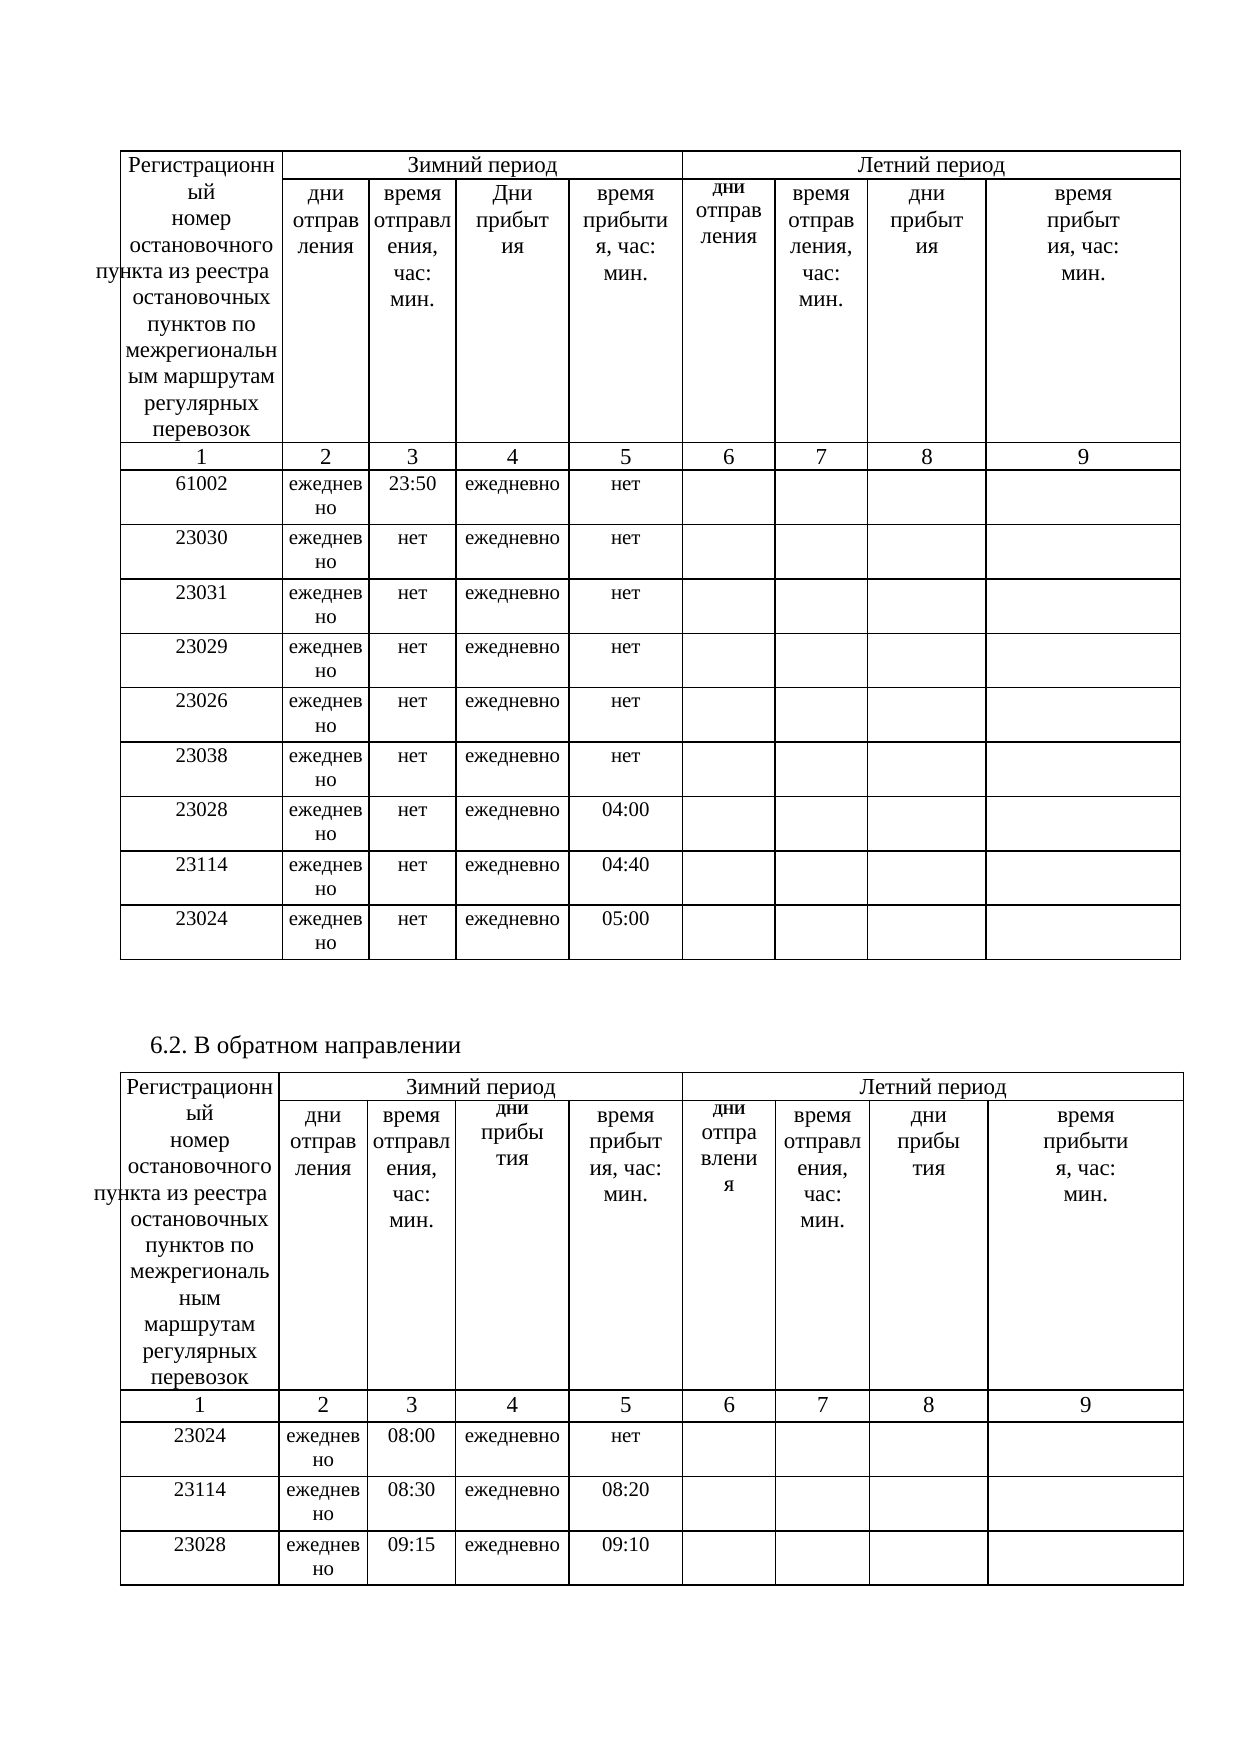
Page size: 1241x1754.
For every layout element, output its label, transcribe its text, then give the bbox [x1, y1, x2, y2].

table_cell нет [570, 1423, 682, 1476]
table_cell [868, 580, 985, 632]
table_cell ДНИ отпра влени я [683, 1101, 775, 1389]
table_header Летний период [683, 152, 1180, 178]
table_cell ежедневно [456, 1532, 568, 1584]
table_cell 3 [368, 1391, 455, 1421]
table_cell [868, 525, 985, 578]
table_cell время прибыт ия, час: мин. [987, 180, 1180, 441]
table_cell ежедневно [283, 580, 368, 632]
table_cell 7 [776, 1391, 869, 1421]
table_cell 8 [868, 443, 985, 469]
table_cell [683, 688, 774, 741]
table_cell нет [370, 852, 455, 904]
table_cell время прибыт ия, час: мин. [570, 1101, 682, 1389]
table_cell ежедневно [457, 852, 568, 904]
table_cell ежедневно [457, 906, 568, 959]
table_cell ДНИ прибы тия [456, 1101, 568, 1389]
table_cell [987, 852, 1180, 904]
table_cell 23038 [121, 743, 282, 796]
table_cell 08:00 [368, 1423, 455, 1476]
table_cell [683, 634, 774, 687]
table_cell ежедневно [456, 1423, 568, 1476]
table_cell [868, 634, 985, 687]
table_cell [683, 797, 774, 850]
table_cell нет [370, 743, 455, 796]
table_cell ежедневно [283, 525, 368, 578]
table_cell 23114 [121, 852, 282, 904]
table_cell [868, 797, 985, 850]
table_cell дни отправ ления [280, 1101, 367, 1389]
table_cell 6 [683, 443, 774, 469]
table_cell 3 [370, 443, 455, 469]
table_cell нет [370, 634, 455, 687]
table_cell нет [570, 525, 682, 578]
table_cell [683, 743, 774, 796]
table_cell ежедневно [283, 743, 368, 796]
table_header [121, 1073, 278, 1389]
table_cell ежедневно [283, 471, 368, 524]
table_cell 08:20 [570, 1477, 682, 1530]
table_cell [987, 688, 1180, 741]
table_cell 7 [776, 443, 867, 469]
table_cell 6 [683, 1391, 775, 1421]
table_cell [989, 1423, 1183, 1476]
table_cell 23:50 [370, 471, 455, 524]
table_cell ежедневно [280, 1423, 367, 1476]
table_cell ежедневно [283, 906, 368, 959]
table_cell 2 [280, 1391, 367, 1421]
table_cell 23024 [121, 1423, 278, 1476]
table_cell [987, 797, 1180, 850]
table_cell нет [570, 743, 682, 796]
table_cell 04:40 [570, 852, 682, 904]
table_cell [776, 1423, 869, 1476]
table_cell [683, 525, 774, 578]
table_cell 9 [987, 443, 1180, 469]
table_cell время отправл ения, час: мин. [370, 180, 455, 441]
table_cell нет [570, 471, 682, 524]
table_cell [870, 1423, 987, 1476]
table_cell нет [570, 580, 682, 632]
table_cell 4 [457, 443, 568, 469]
table_cell [683, 906, 774, 959]
table_cell [776, 906, 867, 959]
table_cell ежедневно [457, 634, 568, 687]
table_cell [683, 580, 774, 632]
table_cell 1 [121, 1391, 278, 1421]
table_cell ежедневно [457, 743, 568, 796]
table_cell ежедневно [456, 1477, 568, 1530]
table_cell [683, 1477, 775, 1530]
table_cell 23030 [121, 525, 282, 578]
table_cell 5 [570, 443, 682, 469]
table_cell [776, 1532, 869, 1584]
table_cell 23028 [121, 797, 282, 850]
table_cell [683, 471, 774, 524]
table_cell [987, 471, 1180, 524]
table_cell 23029 [121, 634, 282, 687]
table_cell нет [370, 797, 455, 850]
table_cell дни прибыт ия [868, 180, 985, 441]
table_cell [870, 1532, 987, 1584]
table_cell 61002 [121, 471, 282, 524]
table_cell Дни прибыт ия [457, 180, 568, 441]
table_cell [776, 797, 867, 850]
table_cell ежедневно [457, 797, 568, 850]
table_cell ежедневно [283, 797, 368, 850]
table_cell [868, 906, 985, 959]
table_cell [868, 471, 985, 524]
table_cell 4 [456, 1391, 568, 1421]
table_cell 05:00 [570, 906, 682, 959]
table_cell дни отправ ления [283, 180, 368, 441]
table_cell [776, 525, 867, 578]
table_header Регистрационный номер остановочного пункта из реестра остановочных пунктов по межрегиональным маршрутам регулярных перевозок [121, 152, 282, 441]
table_cell [987, 580, 1180, 632]
table_cell [776, 743, 867, 796]
table_cell [683, 1532, 775, 1584]
table_cell 8 [870, 1391, 987, 1421]
table_cell время прибыти я, час: мин. [989, 1101, 1183, 1389]
table_cell [776, 471, 867, 524]
table_header Летний период [683, 1073, 1183, 1099]
table_cell [683, 852, 774, 904]
table_cell ДНИ отправ ления [683, 180, 774, 441]
table_cell нет [570, 688, 682, 741]
table_cell 09:10 [570, 1532, 682, 1584]
table_cell дни прибы тия [870, 1101, 987, 1389]
table_cell ежедневно [280, 1477, 367, 1530]
table_cell время отправл ения, час: мин. [776, 1101, 869, 1389]
table_cell 23024 [121, 906, 282, 959]
table_cell ежедневно [457, 580, 568, 632]
table_cell [868, 852, 985, 904]
table_cell нет [370, 525, 455, 578]
table_cell ежедневно [457, 471, 568, 524]
table_cell [987, 743, 1180, 796]
table_cell ежедневно [457, 525, 568, 578]
table_cell нет [370, 906, 455, 959]
text 6.2. В обратном направлении [150, 1030, 1090, 1059]
table_cell [868, 743, 985, 796]
table_cell 08:30 [368, 1477, 455, 1530]
table_cell 04:00 [570, 797, 682, 850]
table_cell 5 [570, 1391, 682, 1421]
table_cell 23114 [121, 1477, 278, 1530]
table_header Зимний период [283, 152, 682, 178]
table_cell время отправ ления, час: мин. [776, 180, 867, 441]
table_cell ежедневно [280, 1532, 367, 1584]
table_cell 9 [989, 1391, 1183, 1421]
table_cell время прибыти я, час: мин. [570, 180, 682, 441]
table_cell [987, 634, 1180, 687]
table_cell [776, 852, 867, 904]
table_cell 23028 [121, 1532, 278, 1584]
table_cell 2 [283, 443, 368, 469]
table_cell [989, 1532, 1183, 1584]
table_cell ежедневно [283, 852, 368, 904]
table_cell [776, 688, 867, 741]
table_cell 1 [121, 443, 282, 469]
table_cell [987, 906, 1180, 959]
table_cell 23026 [121, 688, 282, 741]
table_cell [870, 1477, 987, 1530]
table_cell [776, 634, 867, 687]
table_cell 09:15 [368, 1532, 455, 1584]
table_cell [776, 1477, 869, 1530]
table_cell [868, 688, 985, 741]
table_cell ежедневно [283, 688, 368, 741]
table_cell [987, 525, 1180, 578]
table_cell ежедневно [457, 688, 568, 741]
table_header Зимний период [280, 1073, 682, 1099]
table_cell время отправл ения, час: мин. [368, 1101, 455, 1389]
table_cell [683, 1423, 775, 1476]
table_cell ежедневно [283, 634, 368, 687]
table_cell нет [370, 580, 455, 632]
table_cell [776, 580, 867, 632]
table_cell 23031 [121, 580, 282, 632]
table_cell нет [570, 634, 682, 687]
table_cell [989, 1477, 1183, 1530]
table_cell нет [370, 688, 455, 741]
